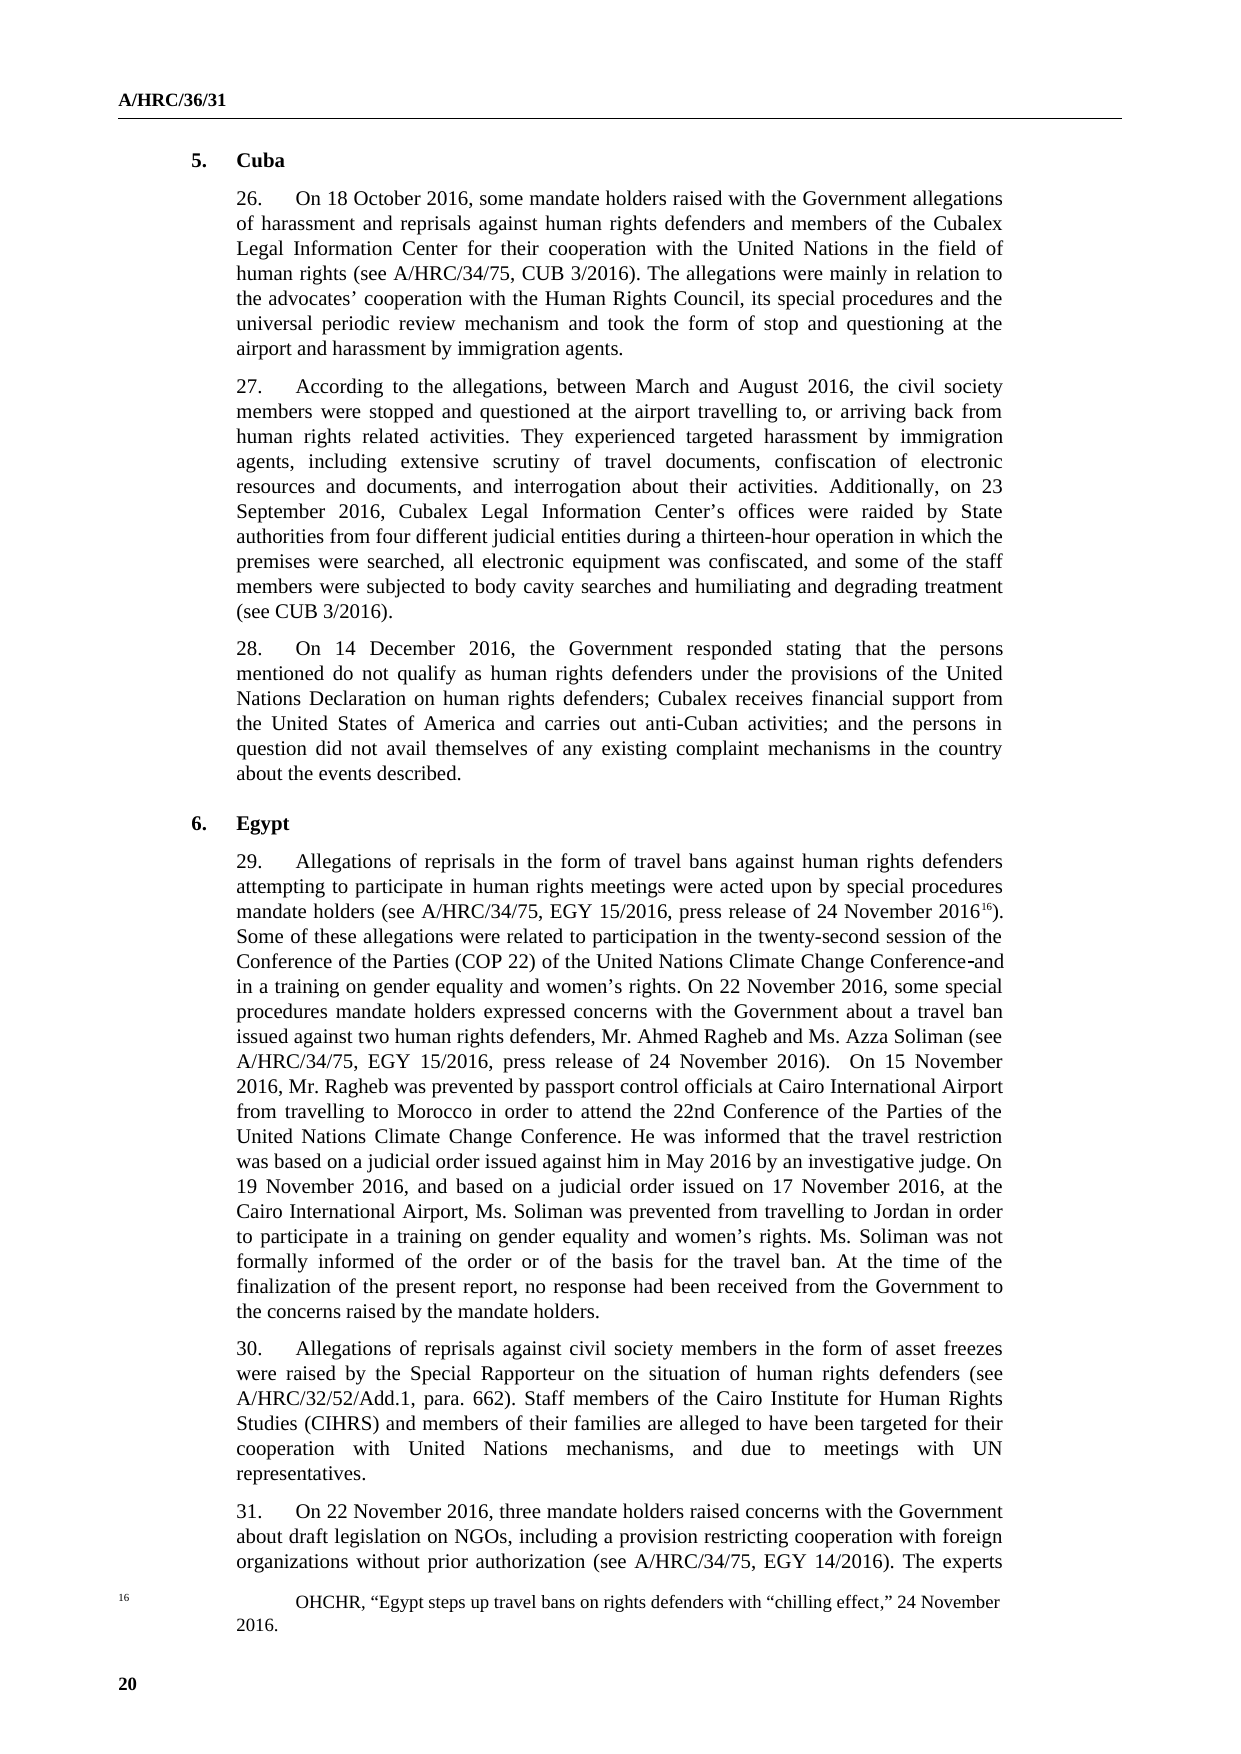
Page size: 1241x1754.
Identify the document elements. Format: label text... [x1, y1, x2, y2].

text 29. Allegations of reprisals in the form of travel bans against human rights defenders attempting to participate in human rights meetings were acted upon by special procedures mandate holders (see A/HRC/34/75, EGY 15/2016, press release of 24 November 2016). Some of these allegations were related to participation in the twenty-second session of the Conference of the Parties (COP 22) of the United Nations Climate Change Conference and in a training on gender equality and women’s rights. On 22 November 2016, some special procedures mandate holders expressed concerns with the Government about a travel ban issued against two human rights defenders, Mr. Ahmed Ragheb and Ms. Azza Soliman (see A/HRC/34/75, EGY 15/2016, press release of 24 November 2016). On 15 November 2016, Mr. Ragheb was prevented by passport control officials at Cairo International Airport from travelling to Morocco in order to attend the 22nd Conference of the Parties of the United Nations Climate Change Conference. He was informed that the travel restriction was based on a judicial order issued against him in May 2016 by an investigative judge. On 19 November 2016, and based on a judicial order issued on 17 November 2016, at the Cairo International Airport, Ms. Soliman was prevented from travelling to Jordan in order to participate in a training on gender equality and women’s rights. Ms. Soliman was not formally informed of the order or of the basis for the travel ban. At the time of the finalization of the present report, no response had been received from the Government to the concerns raised by the mandate holders. [236, 848, 1004, 1323]
text 27. According to the allegations, between March and August 2016, the civil society members were stopped and questioned at the airport travelling to, or arriving back from human rights related activities. They experienced targeted harassment by immigration agents, including extensive scrutiny of travel documents, confiscation of electronic resources and documents, and interrogation about their activities. Additionally, on 23 September 2016, Cubalex Legal Information Center’s offices were raided by State authorities from four different judicial entities during a thirteen-hour operation in which the premises were searched, all electronic equipment was confiscated, and some of the staff members were subjected to body cavity searches and humiliating and degrading treatment (see CUB 3/2016). [236, 373, 1004, 623]
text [236, 1498, 1004, 1573]
text 28. On 14 December 2016, the Government responded stating that the persons mentioned do not qualify as human rights defenders under the provisions of the United Nations Declaration on human rights defenders; Cubalex receives financial support from the United States of America and carries out anti-Cuban activities; and the persons in question did not avail themselves of any existing complaint mechanisms in the country about the events described. [236, 635, 1004, 785]
text 5. Cuba [118, 148, 1004, 173]
text 26. On 18 October 2016, some mandate holders raised with the Government allegations of harassment and reprisals against human rights defenders and members of the Cubalex Legal Information Center for their cooperation with the United Nations in the field of human rights (see A/HRC/34/75, CUB 3/2016). The allegations were mainly in relation to the advocates’ cooperation with the Human Rights Council, its special procedures and the universal periodic review mechanism and took the form of stop and questioning at the airport and harassment by immigration agents. [236, 185, 1004, 360]
text 30. Allegations of reprisals against civil society members in the form of asset freezes were raised by the Special Rapporteur on the situation of human rights defenders (see A/HRC/32/52/Add.1, para. 662). Staff members of the Cairo Institute for Human Rights Studies (CIHRS) and members of their families are alleged to have been targeted for their cooperation with United Nations mechanisms, and due to meetings with UN representatives. [236, 1335, 1004, 1485]
text 6. Egypt [118, 810, 1004, 835]
